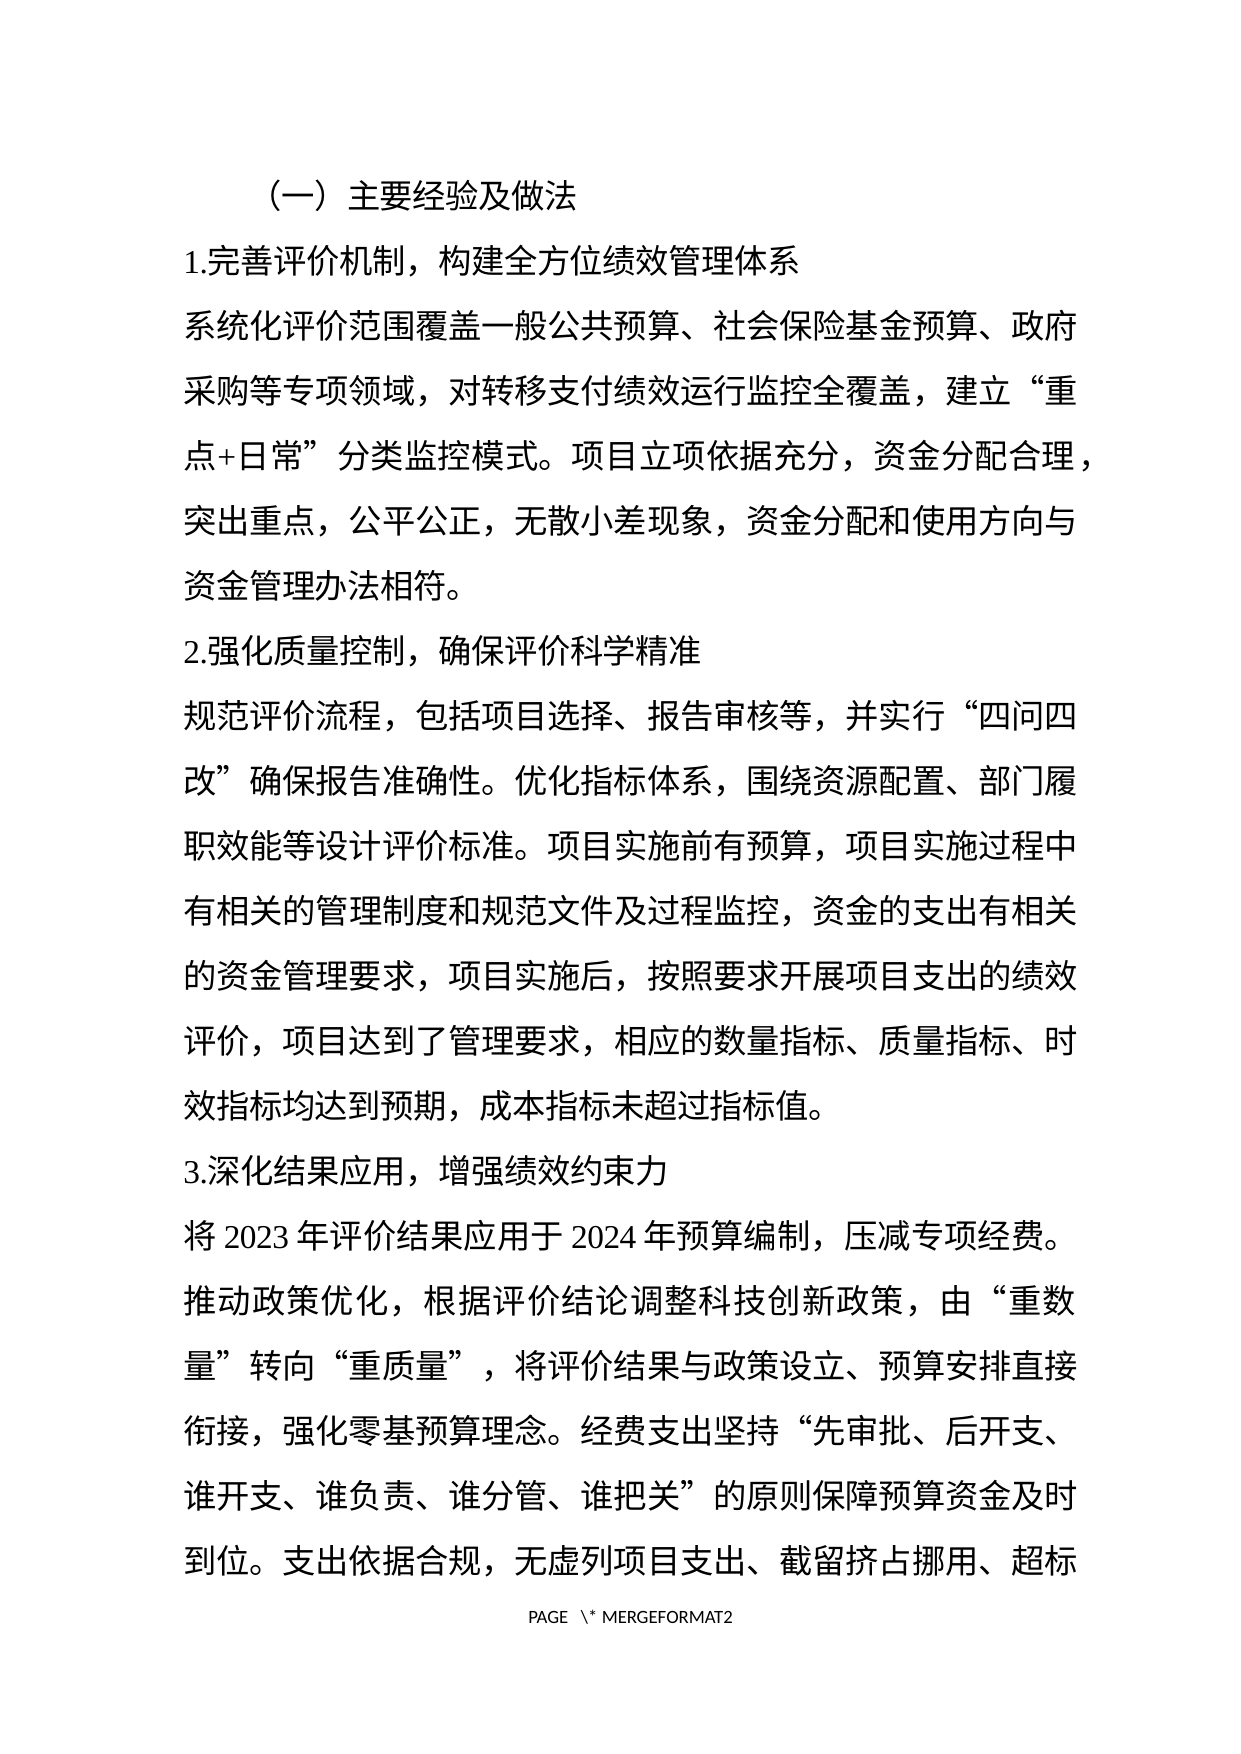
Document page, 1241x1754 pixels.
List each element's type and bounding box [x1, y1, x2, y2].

text [183, 162, 1078, 1592]
